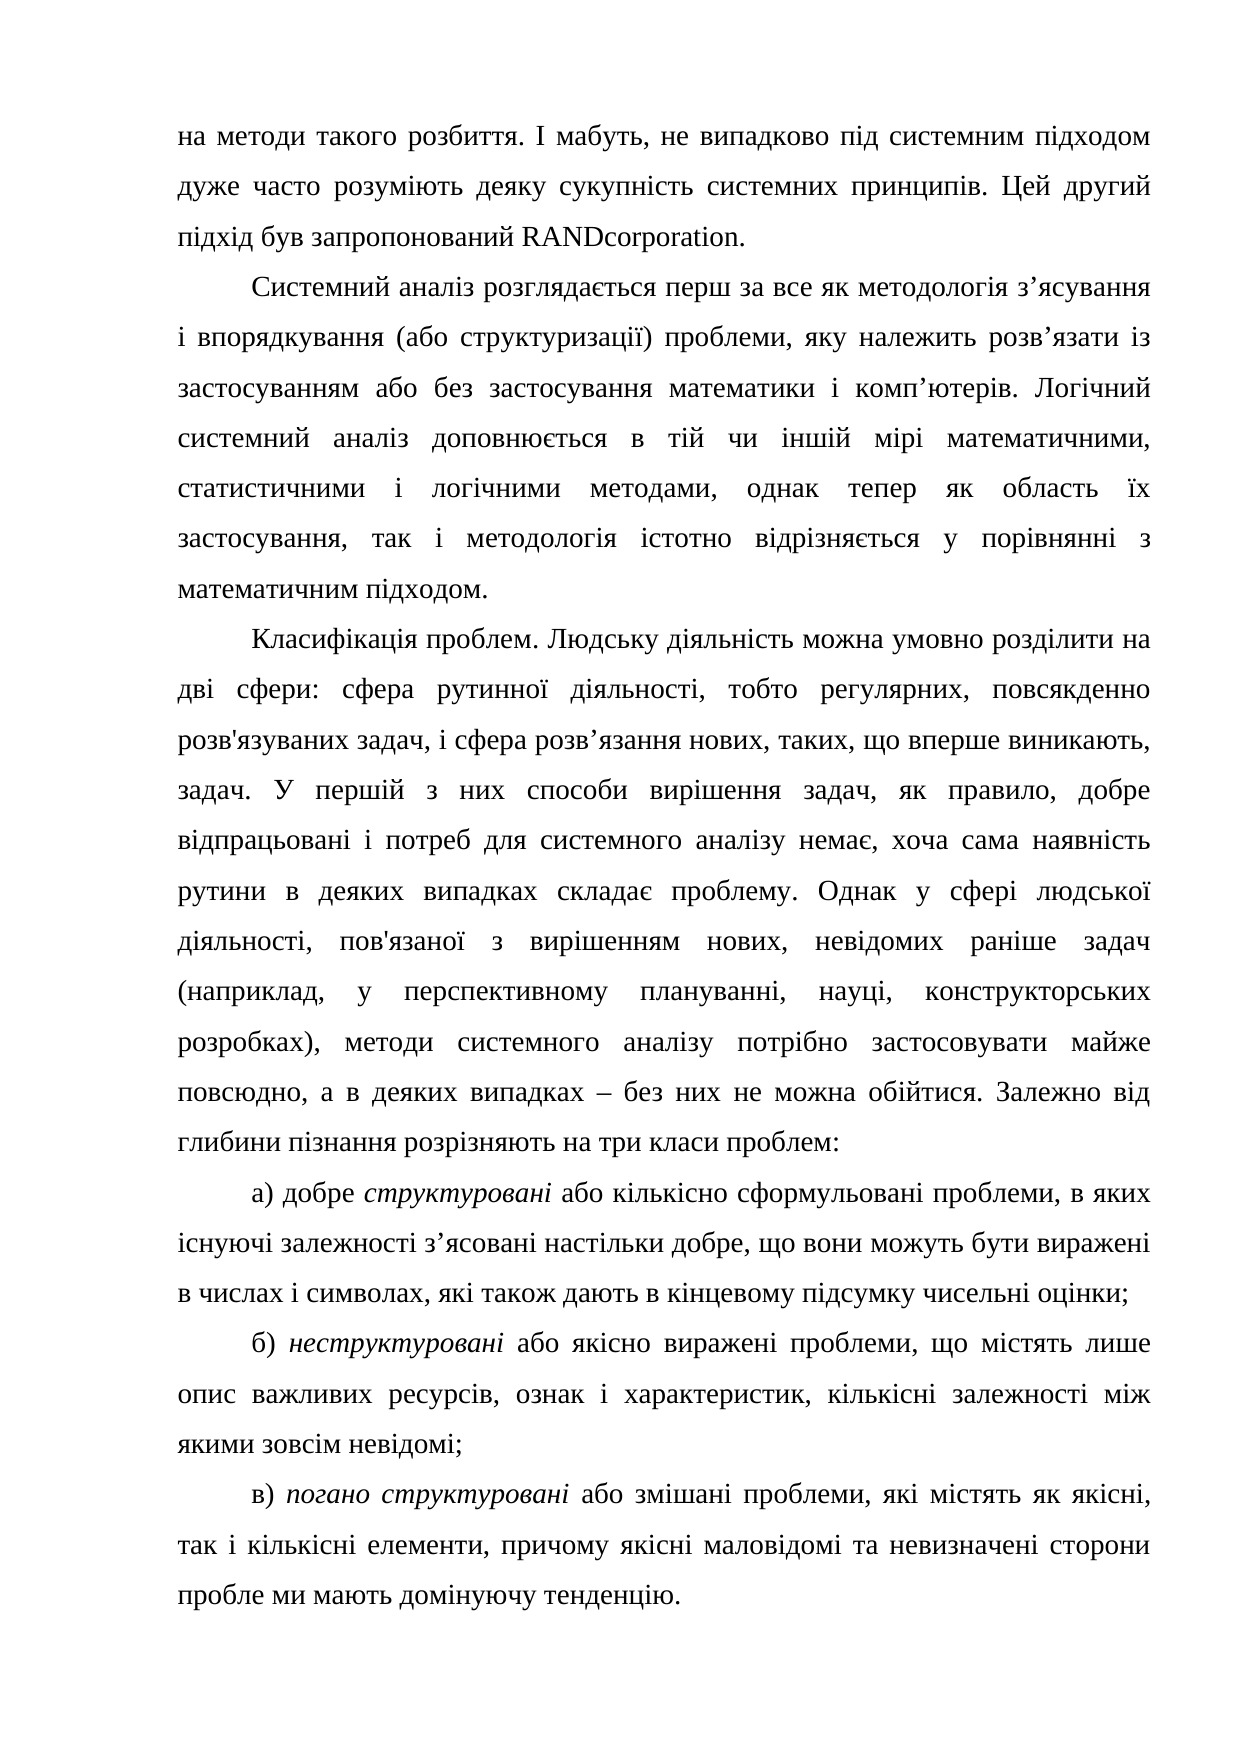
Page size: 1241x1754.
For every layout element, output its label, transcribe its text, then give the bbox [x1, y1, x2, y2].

text Системний аналіз розглядається перш за все як методологія з’ясування і впорядкування (або структуризації) проблеми, яку належить розв’язати із застосуванням або без застосування математики і комп’ютерів. Логічний системний аналіз доповнюється в тій чи іншій мірі математичними, статистичними і логічними методами, однак тепер як область їх застосування, так і методологія істотно відрізняється у порівнянні з математичним підходом. [177, 269, 1152, 604]
text в) погано структуровані або змішані проблеми, які містять як якісні, так і кількісні елементи, причому якісні маловідомі та невизначені сторони пробле ми мають домінуючу тенденцію. [177, 1477, 1152, 1611]
text Класифікація проблем. Людську діяльність можна умовно розділити на дві сфери: сфера рутинної діяльності, тобто регулярних, повсякденно розв'язуваних задач, і сфера розв’язання нових, таких, що вперше виникають, задач. У першій з них способи вирішення задач, як правило, добре відпрацьовані і потреб для системного аналізу немає, хоча сама наявність рутини в деяких випадках складає проблему. Однак у сфері людської діяльності, пов'язаної з вирішенням нових, невідомих раніше задач (наприклад, у перспективному плануванні, науці, конструкторських розробках), методи системного аналізу потрібно застосовувати майже повсюдно, а в деяких випадках – без них не можна обійтися. Залежно від глибини пізнання розрізняють на три класи проблем: [177, 621, 1152, 1158]
text б) неструктуровані або якісно виражені проблеми, що містять лише опис важливих ресурсів, ознак і характеристик, кількісні залежності між якими зовсім невідомі; [177, 1326, 1152, 1460]
text а) добре структуровані або кількісно сформульовані проблеми, в яких існуючі залежності з’ясовані настільки добре, що вони можуть бути виражені в числах і символах, які також дають в кінцевому підсумку чисельні оцінки; [177, 1175, 1152, 1309]
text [177, 118, 1152, 252]
